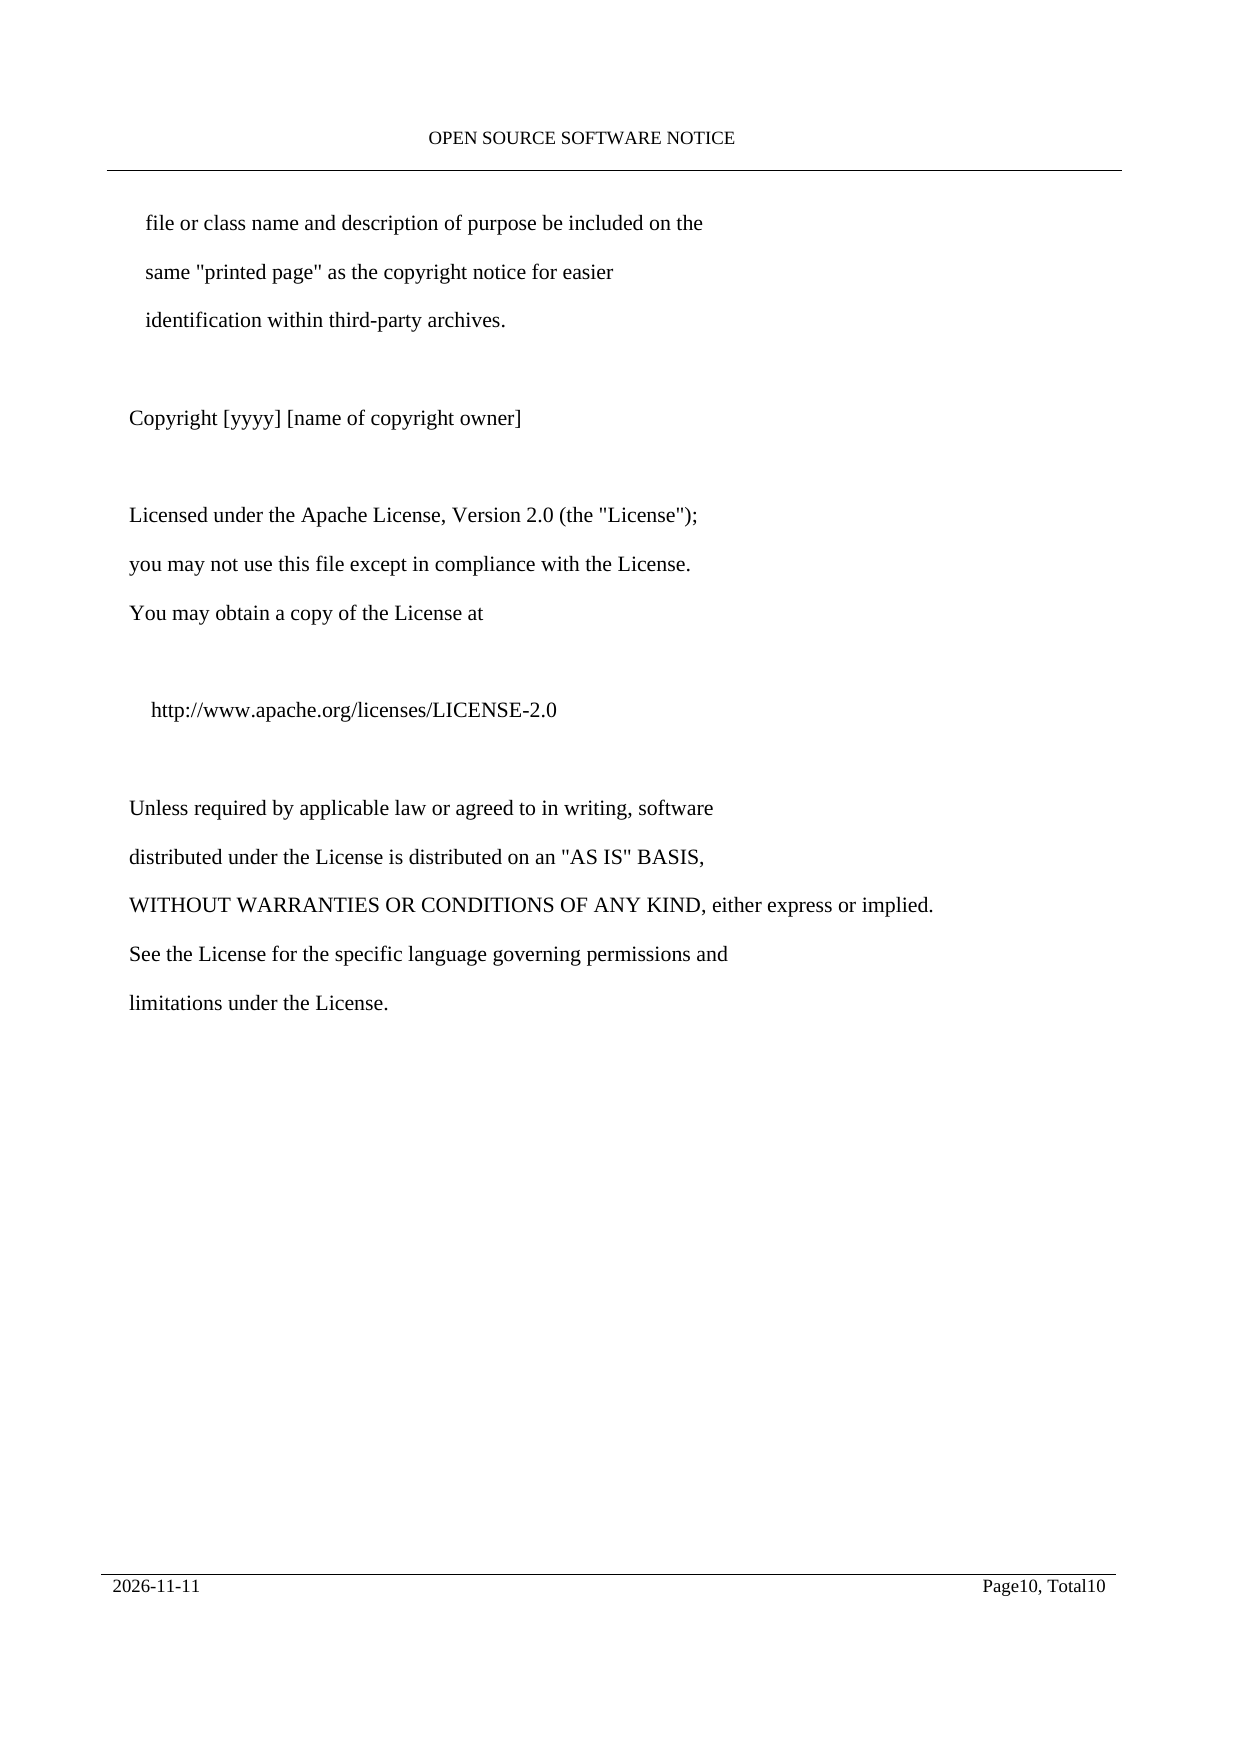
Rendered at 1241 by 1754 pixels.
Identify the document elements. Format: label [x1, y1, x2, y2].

text [112, 206, 1128, 1019]
